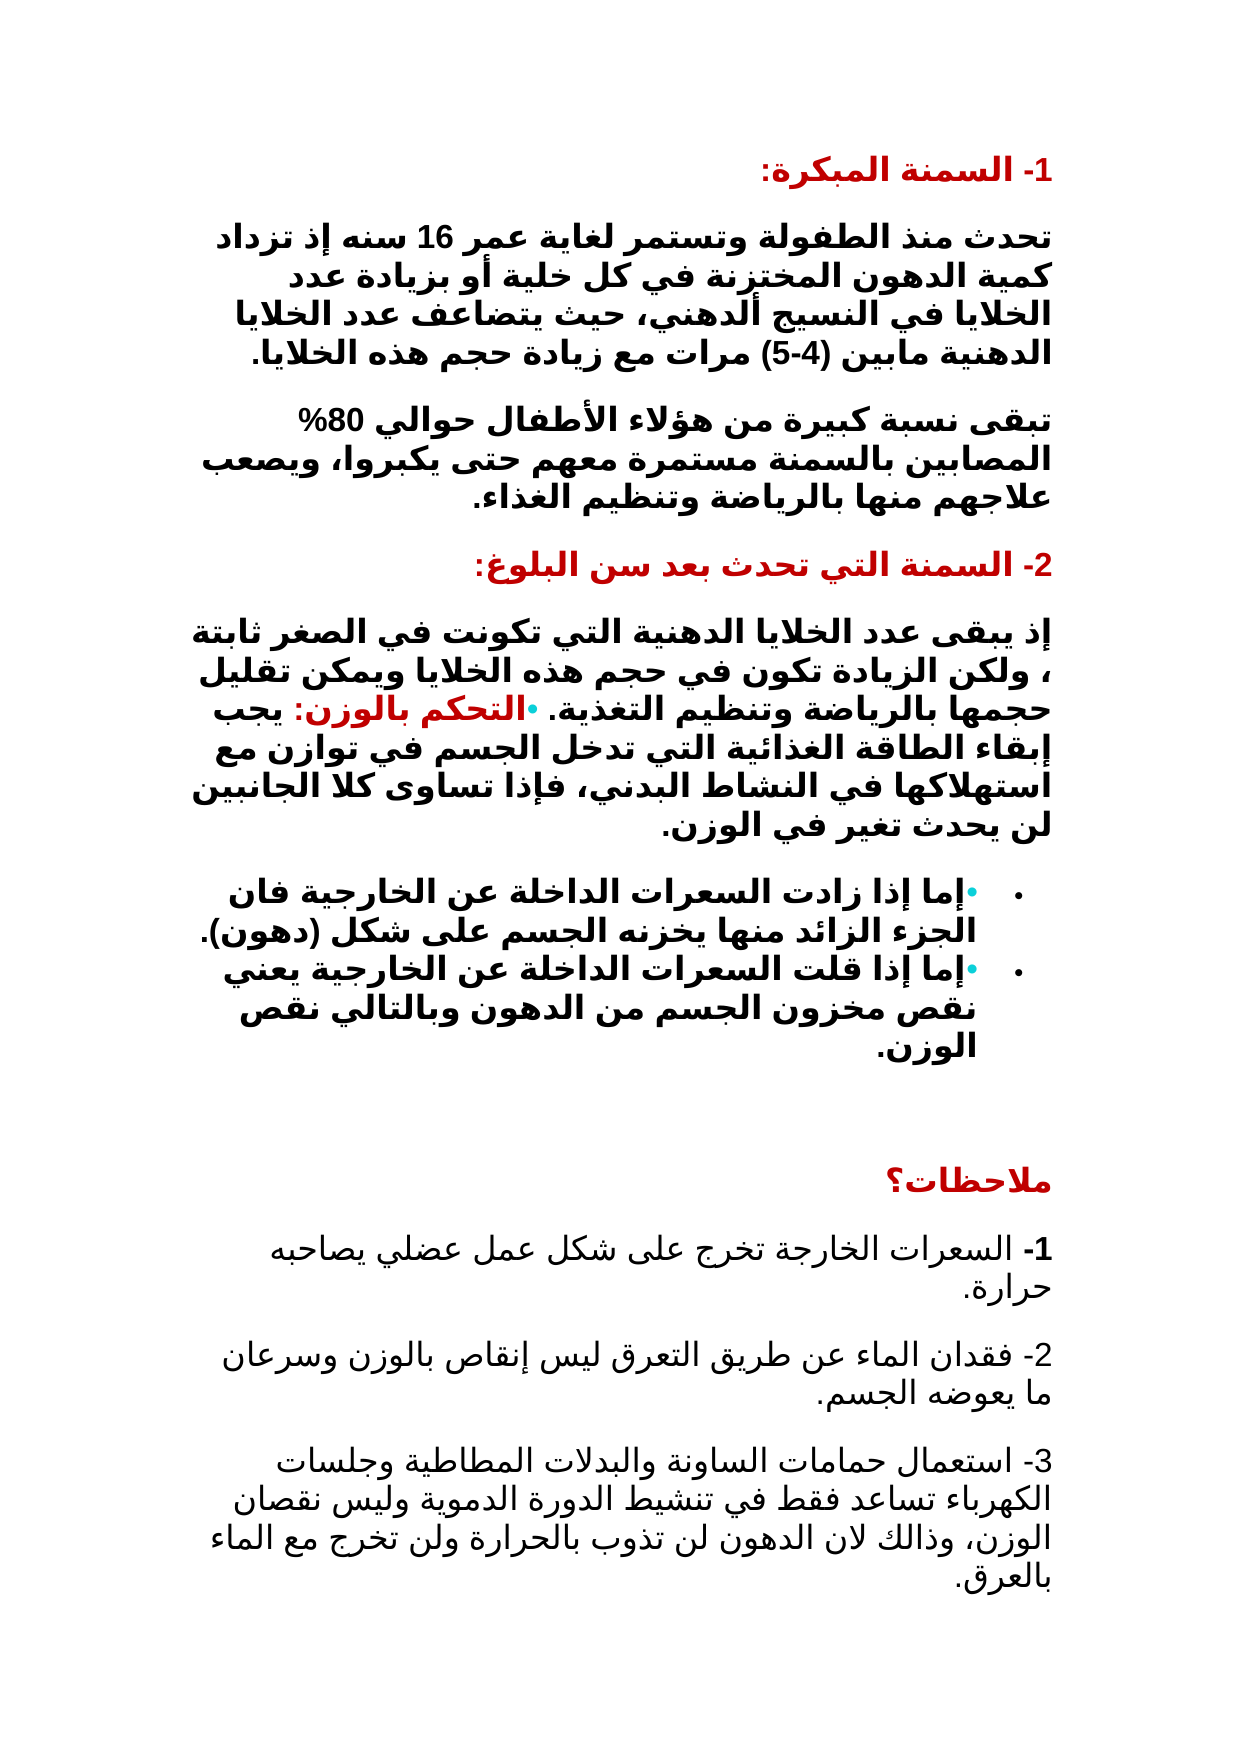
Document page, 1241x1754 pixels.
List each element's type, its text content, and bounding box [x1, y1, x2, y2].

list •إما إذا قلت السعرات الداخلة عن الخارجية يعني نقص مخزون الجسم من الدهون وبالتالي نقص الوزن. [187, 949, 1015, 1064]
text 3- استعمال حمامات الساونة والبدلات المطاطية وجلسات الكهرباء تساعد فقط في تنشيط الدورة الدموية وليس نقصان الوزن، وذالك لان الدهون لن تذوب بالحرارة ولن تخرج مع الماء بالعرق. [187, 1441, 1053, 1595]
text تحدث منذ الطفولة وتستمر لغاية عمر 16 سنه إذ تزداد كمية الدهون المختزنة في كل خلية أو بزيادة عدد الخلايا في النسيج ألدهني، حيث يتضاعف عدد الخلايا الدهنية مابين (4-5) مرات مع زيادة حجم هذه الخلايا. [187, 218, 1053, 371]
text 1- السمنة المبكرة: [187, 150, 1053, 188]
list •إما إذا زادت السعرات الداخلة عن الخارجية فان الجزء الزائد منها يخزنه الجسم على شكل (دهون). [187, 872, 1015, 949]
text 2- فقدان الماء عن طريق التعرق ليس إنقاص بالوزن وسرعان ما يعوضه الجسم. [187, 1335, 1053, 1412]
text إذ يبقى عدد الخلايا الدهنية التي تكونت في الصغر ثابتة ، ولكن الزيادة تكون في حجم هذه الخلايا ويمكن تقليل حجمها بالرياضة وتنظيم التغذية. •التحكم بالوزن: يجب إبقاء الطاقة الغذائية التي تدخل الجسم في توازن مع استهلاكها في النشاط البدني، فإذا تساوى كلا الجانبين لن يحدث تغير في الوزن. [187, 613, 1053, 843]
text 2- السمنة التي تحدث بعد سن البلوغ: [187, 545, 1053, 583]
text 1- السعرات الخارجة تخرج على شكل عمل عضلي يصاحبه حرارة. [187, 1229, 1053, 1306]
text تبقى نسبة كبيرة من هؤلاء الأطفال حوالي 80% المصابين بالسمنة مستمرة معهم حتى يكبروا، ويصعب علاجهم منها بالرياضة وتنظيم الغذاء. [187, 401, 1053, 516]
text ملاحظات؟ [187, 1161, 1053, 1200]
